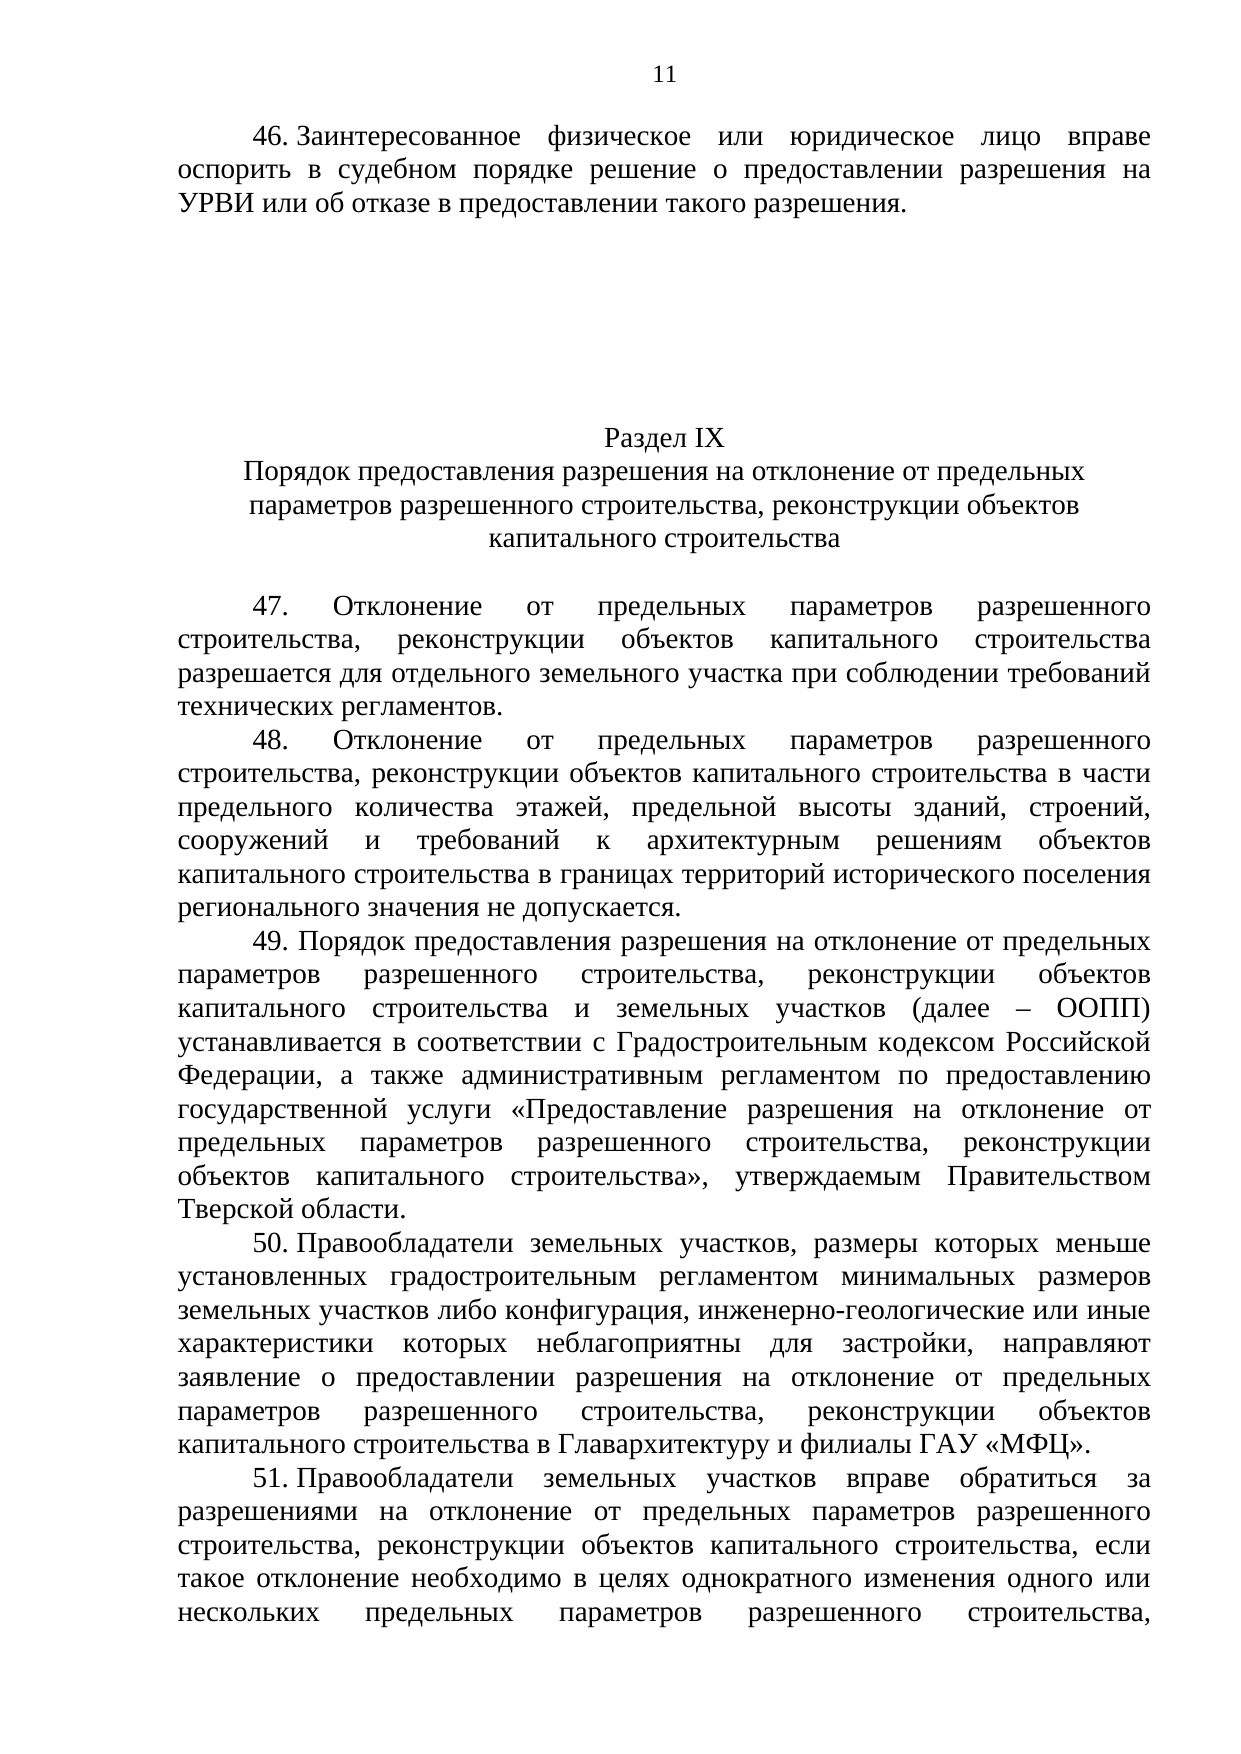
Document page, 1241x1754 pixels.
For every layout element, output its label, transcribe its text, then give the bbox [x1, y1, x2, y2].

subtitle Порядок предоставления разрешения на отклонение от предельных параметров разрешенного строительства, реконструкции объектов капитального строительства [177, 453, 1152, 554]
text Раздел IX [177, 420, 1152, 453]
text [177, 1460, 1152, 1627]
text 48. Отклонение от предельных параметров разрешенного строительства, реконструкции объектов капитального строительства в части предельного количества этажей, предельной высоты зданий, строений, сооружений и требований к архитектурным решениям объектов капитального строительства в границах территорий исторического поселения регионального значения не допускается. [177, 722, 1152, 923]
text 49. Порядок предоставления разрешения на отклонение от предельных параметров разрешенного строительства, реконструкции объектов капитального строительства и земельных участков (далее – ООПП) устанавливается в соответствии с Градостроительным кодексом Российской Федерации, а также административным регламентом по предоставлению государственной услуги «Предоставление разрешения на отклонение от предельных параметров разрешенного строительства, реконструкции объектов капитального строительства», утверждаемым Правительством Тверской области. [177, 923, 1152, 1225]
text 50. Правообладатели земельных участков, размеры которых меньше установленных градостроительным регламентом минимальных размеров земельных участков либо конфигурация, инженерно-геологические или иные характеристики которых неблагоприятны для застройки, направляют заявление о предоставлении разрешения на отклонение от предельных параметров разрешенного строительства, реконструкции объектов капитального строительства в Главархитектуру и филиалы ГАУ «МФЦ». [177, 1225, 1152, 1460]
text 46. Заинтересованное физическое или юридическое лицо вправе оспорить в судебном порядке решение о предоставлении разрешения на УРВИ или об отказе в предоставлении такого разрешения. [177, 118, 1152, 219]
text 47. Отклонение от предельных параметров разрешенного строительства, реконструкции объектов капитального строительства разрешается для отдельного земельного участка при соблюдении требований технических регламентов. [177, 588, 1152, 722]
